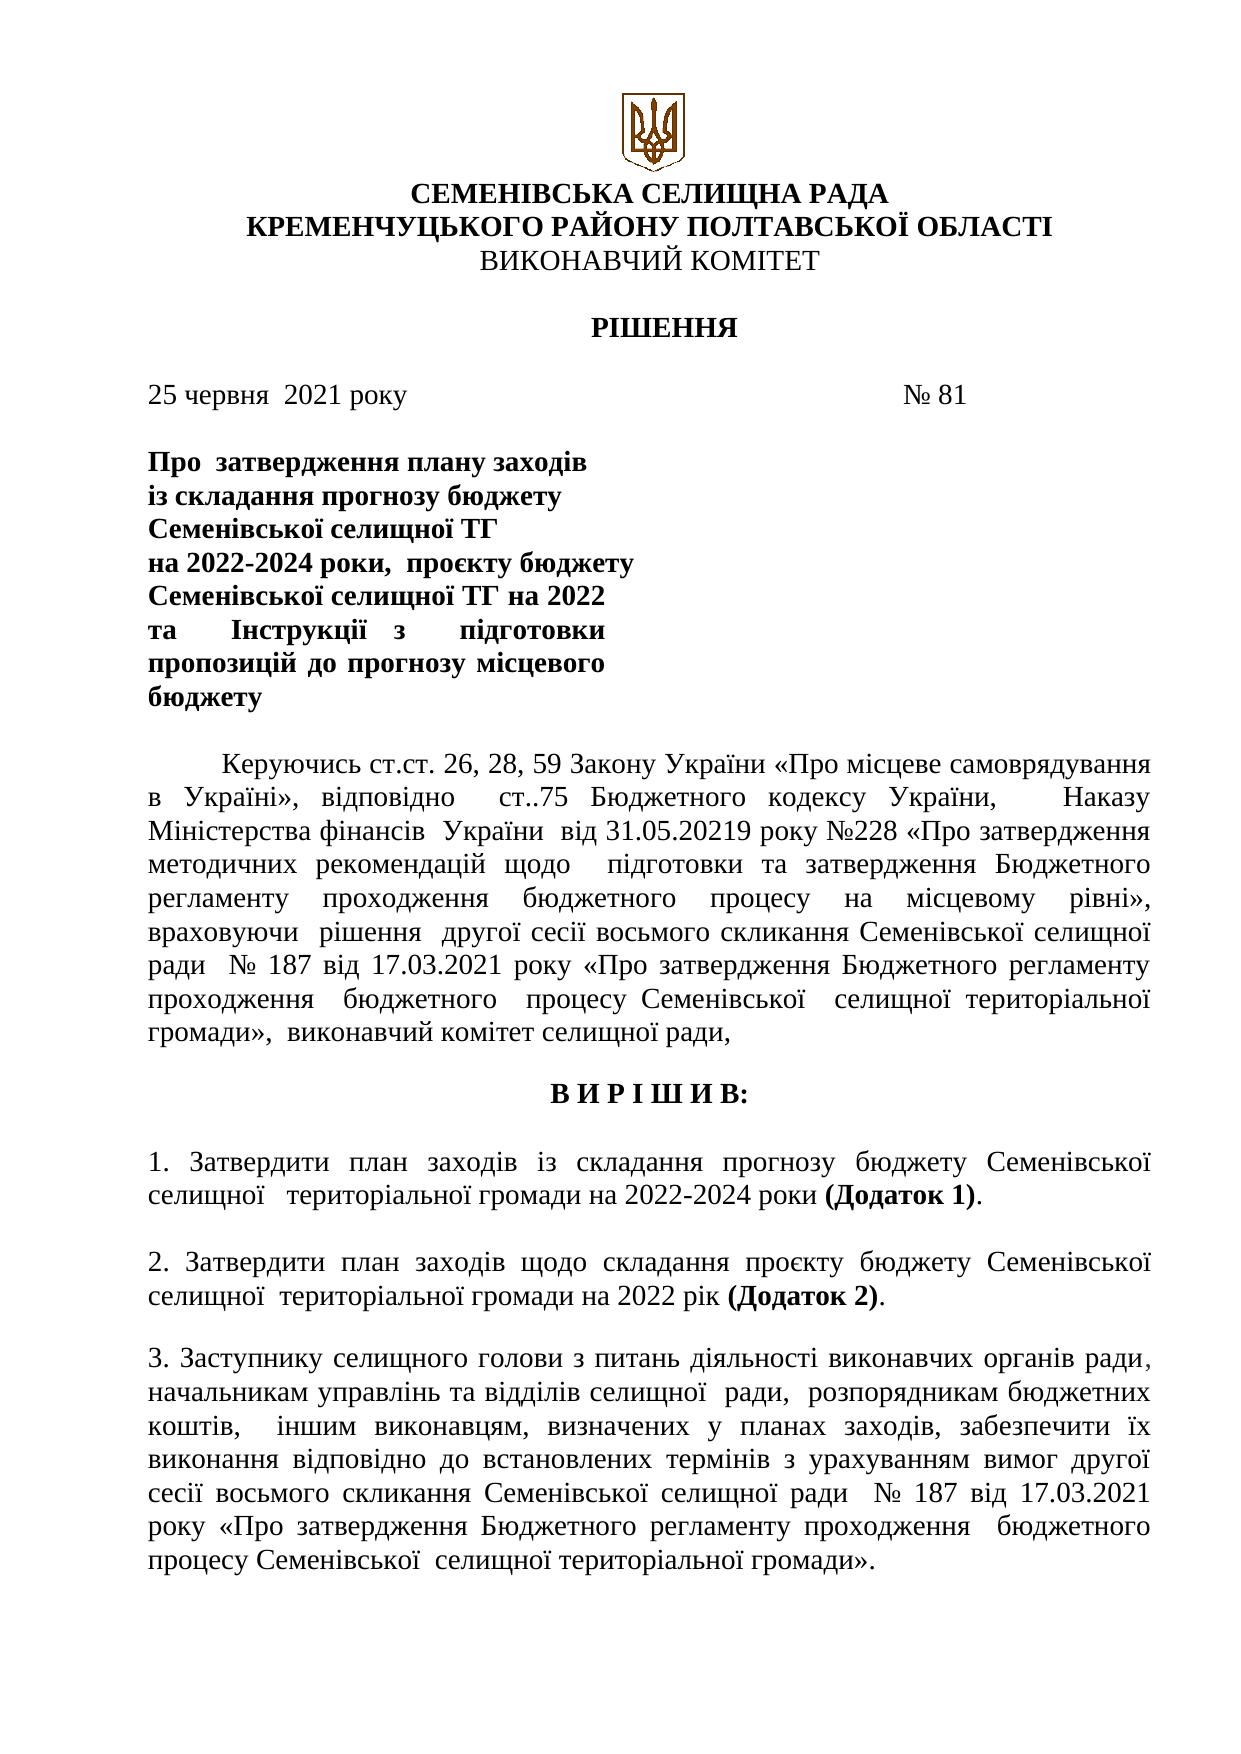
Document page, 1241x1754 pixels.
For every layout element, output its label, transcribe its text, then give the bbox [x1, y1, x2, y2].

text РІШЕННЯ [148, 310, 1152, 343]
text Семенівської селищної ТГ на 2022 та Інструкції з підготовки пропозицій до прогнозу місцевого бюджету [148, 578, 605, 712]
text Семенівської селищної ТГ [148, 511, 1115, 545]
text Про затвердження плану заходів [148, 444, 1115, 478]
text СЕМЕНІВСЬКА СЕЛИЩНА РАДА [148, 176, 1152, 209]
text із складання прогнозу бюджету [148, 478, 1115, 511]
text на 2022-2024 роки, проєкту бюджету [148, 545, 1115, 578]
picture [615, 88, 691, 176]
text 3. Заступнику селищного голови з питань діяльності виконавчих органів ради, начальникам управлінь та відділів селищної ради, розпорядникам бюджетних коштів, іншим виконавцям, визначених у планах заходів, забезпечити їх виконання відповідно до встановлених термінів з урахуванням вимог другої сесії восьмого скликання Семенівської селищної ради № 187 від 17.03.2021 року «Про затвердження Бюджетного регламенту проходження бюджетного процесу Семенівської селищної територіальної громади». [148, 1341, 1152, 1575]
text Керуючись ст.ст. 26, 28, 59 Закону України «Про місцеве самоврядування в Україні», відповідно ст..75 Бюджетного кодексу України, Наказу Міністерства фінансів України від 31.05.20219 року №228 «Про затвердження методичних рекомендацій щодо підготовки та затвердження Бюджетного регламенту проходження бюджетного процесу на місцевому рівні», враховуючи рішення другої сесії восьмого скликання Семенівської селищної ради № 187 від 17.03.2021 року «Про затвердження Бюджетного регламенту проходження бюджетного процесу Семенівської селищної територіальної громади», виконавчий комітет селищної ради, [148, 746, 1152, 1048]
text КРЕМЕНЧУЦЬКОГО РАЙОНУ ПОЛТАВСЬКОЇ ОБЛАСТІ [148, 209, 1152, 243]
text 25 червня 2021 року № 81 [148, 377, 1152, 411]
text 2. Затвердити план заходів щодо складання проєкту бюджету Семенівської селищної територіальної громади на 2022 рік (Додаток 2). [148, 1244, 1152, 1311]
text 1. Затвердити план заходів із складання прогнозу бюджету Семенівської селищної територіальної громади на 2022-2024 роки (Додаток 1). [148, 1144, 1152, 1211]
text ВИКОНАВЧИЙ КОМІТЕТ [148, 243, 1152, 276]
text В И Р І Ш И В: [148, 1077, 1152, 1110]
